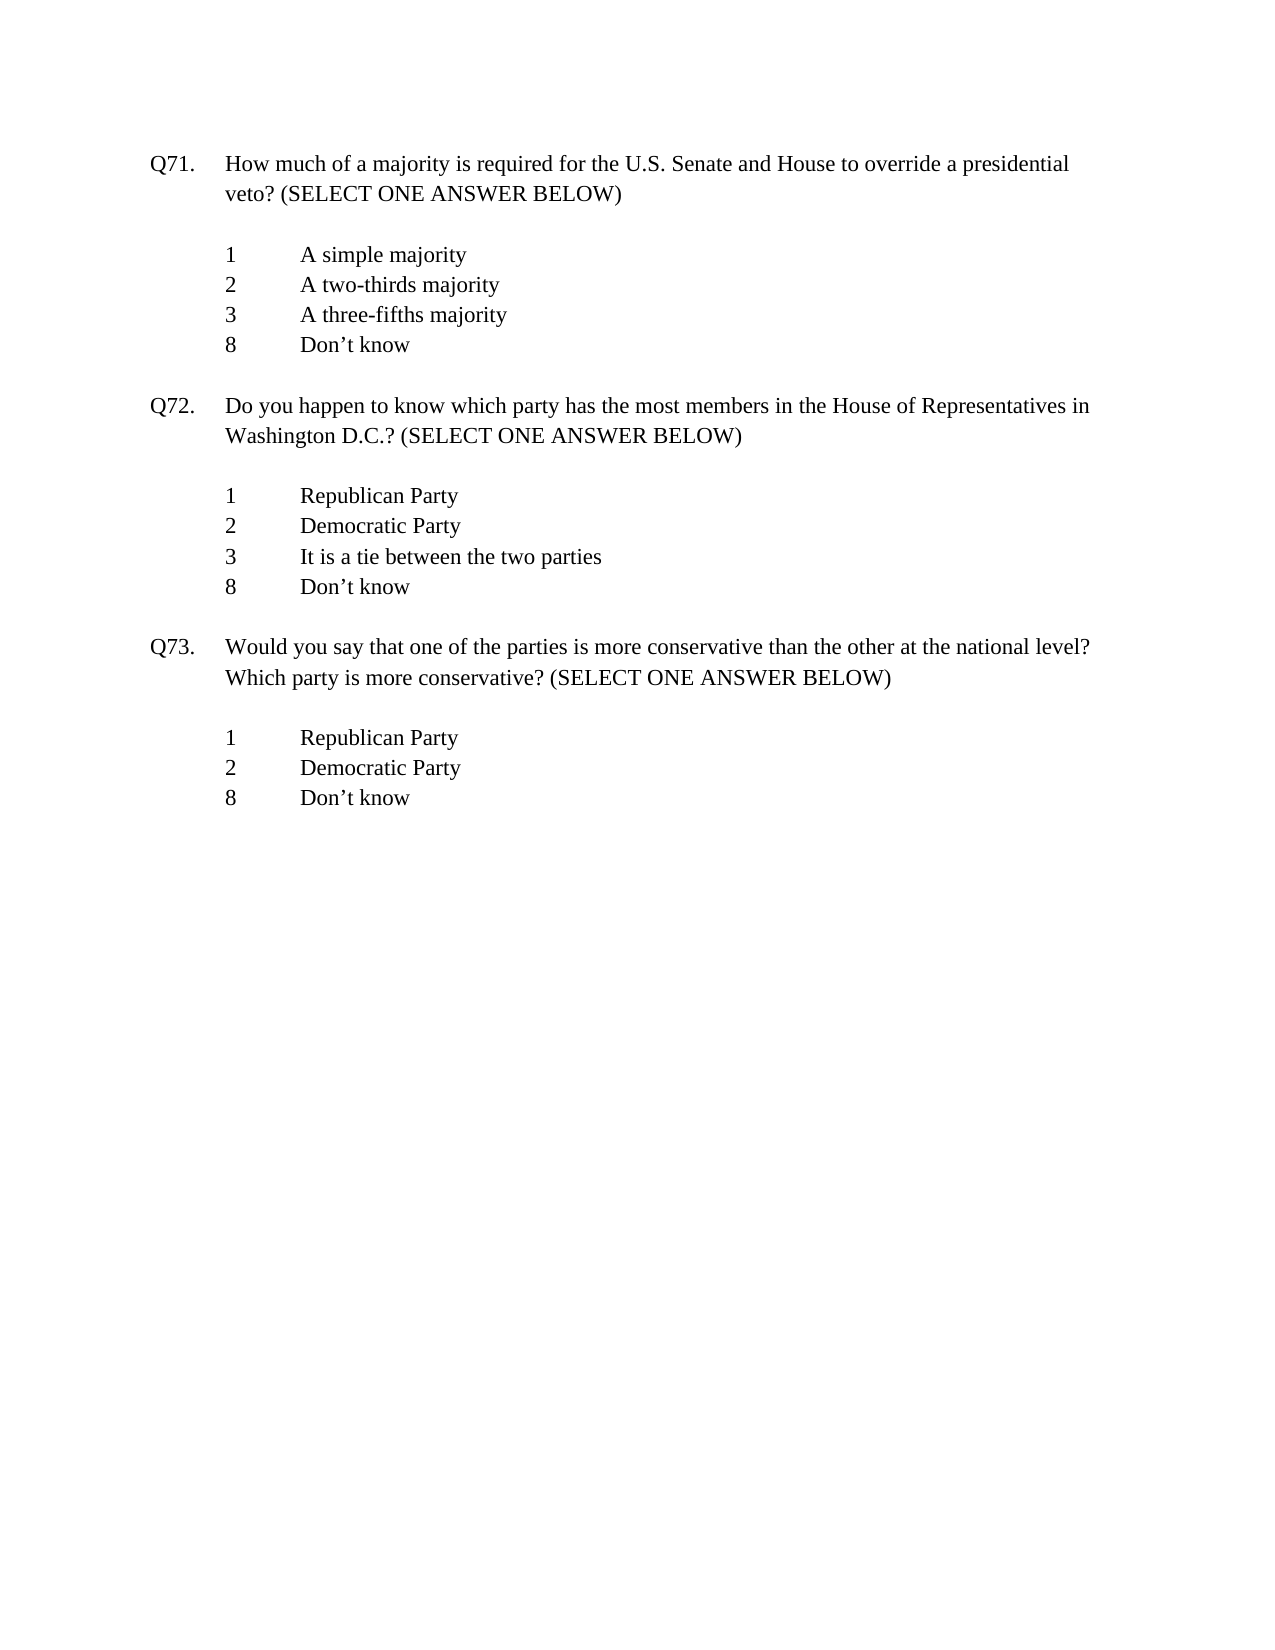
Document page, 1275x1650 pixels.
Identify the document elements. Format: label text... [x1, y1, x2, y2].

text 8 Don’t know [225, 331, 1125, 358]
text Q71. How much of a majority is required for the U.S. Senate and House to override a presidential veto? (SELECT ONE ANSWER BELOW) [150, 150, 1125, 207]
text 2 A two-thirds majority [225, 271, 1125, 297]
text 3 A three-fifths majority [225, 301, 1125, 327]
text 1 Republican Party [225, 482, 1125, 509]
text 8 Don’t know [225, 784, 1125, 811]
text 8 Don’t know [225, 573, 1125, 599]
text Q72. Do you happen to know which party has the most members in the House of Representatives in Washington D.C.? (SELECT ONE ANSWER BELOW) [150, 392, 1125, 448]
text 3 It is a tie between the two parties [225, 543, 1125, 569]
text 2 Democratic Party [225, 754, 1125, 781]
text 2 Democratic Party [225, 512, 1125, 539]
text Q73. Would you say that one of the parties is more conservative than the other at the national level? Which party is more conservative? (SELECT ONE ANSWER BELOW) [150, 633, 1125, 690]
text 1 Republican Party [225, 724, 1125, 750]
text 1 A simple majority [187, 241, 1125, 267]
